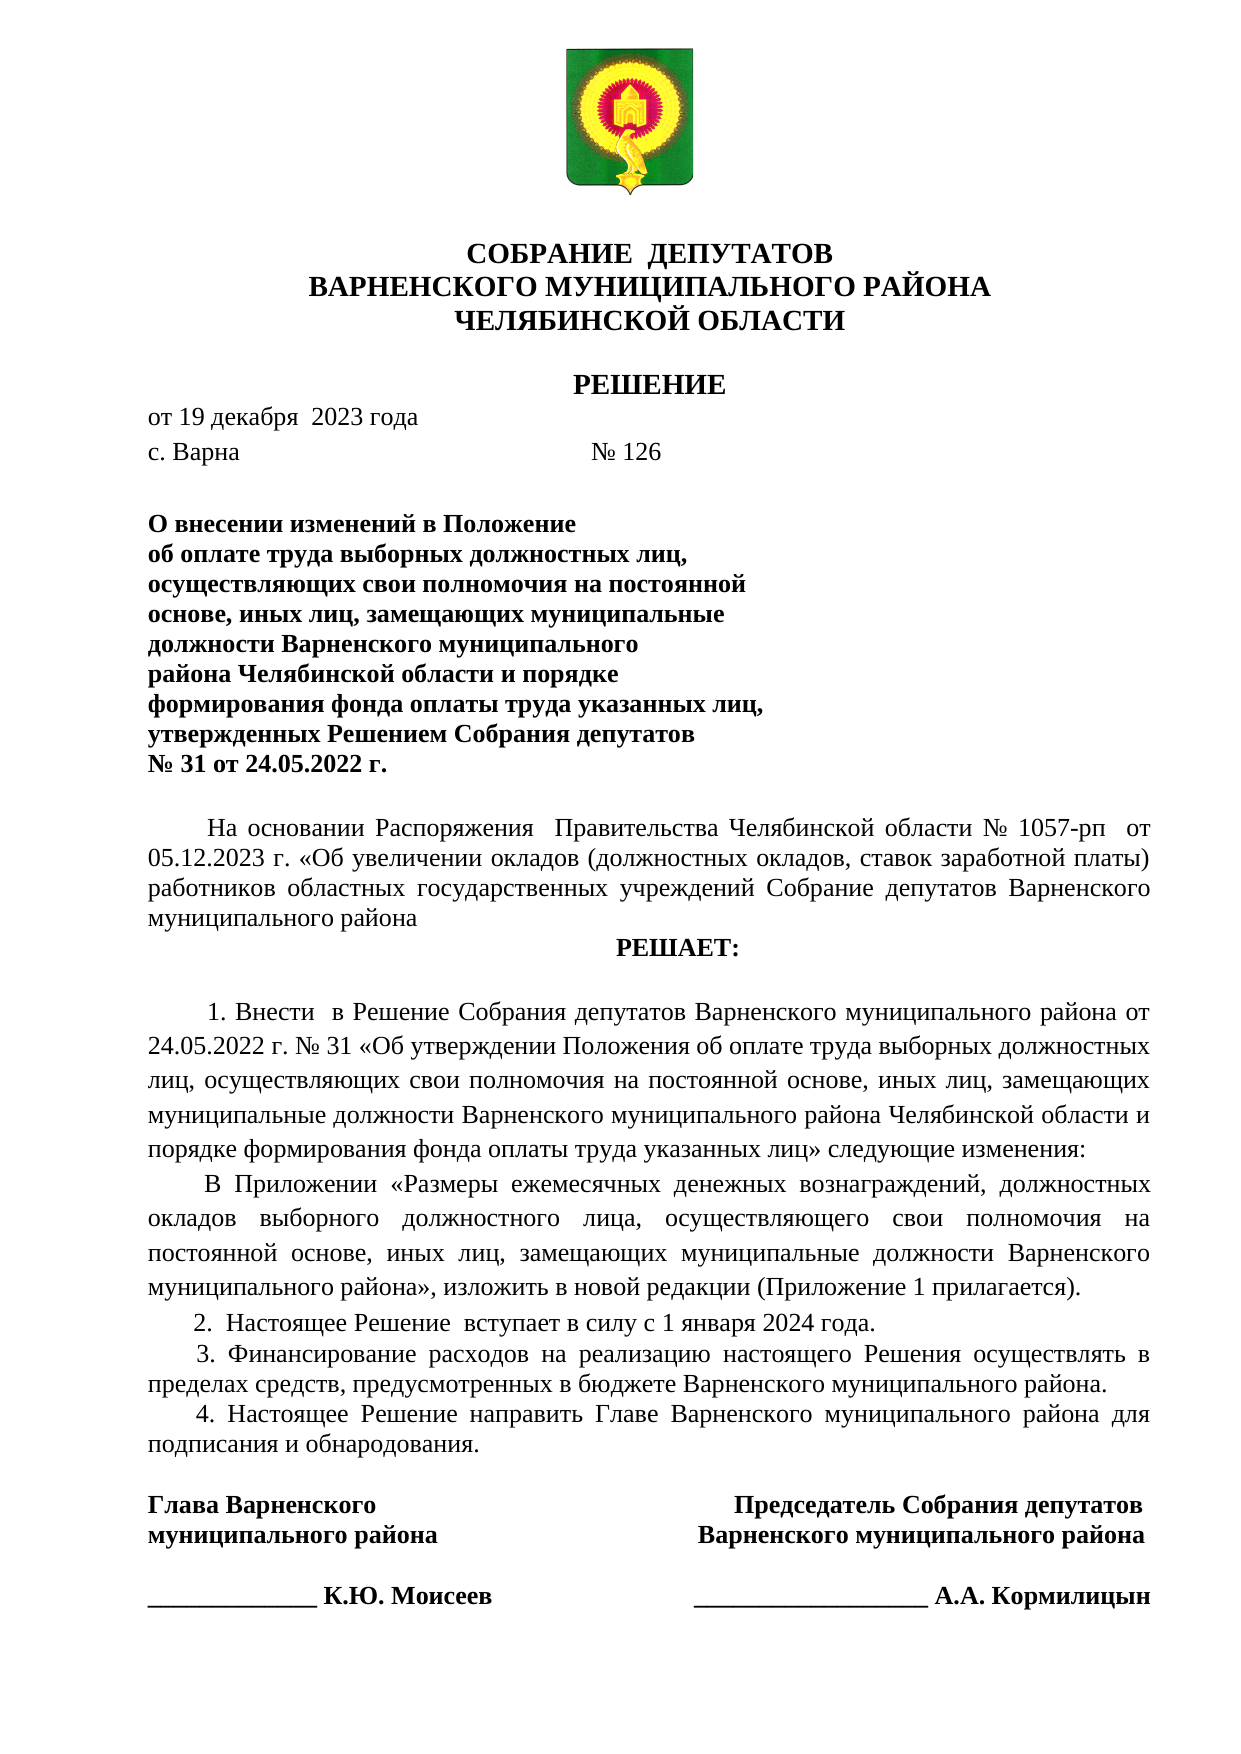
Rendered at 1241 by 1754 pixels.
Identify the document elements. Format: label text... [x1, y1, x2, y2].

text Глава Варненского Председатель Собрания депутатов муниципального района Варненского муниципального района [148, 1489, 1152, 1549]
list об оплате труда выборных должностных лиц, [148, 538, 1152, 568]
list осуществляющих свои полномочия на постоянной [148, 568, 1152, 598]
list основе, иных лиц, замещающих муниципальные [148, 598, 1152, 628]
title ЧЕЛЯБИНСКОЙ ОБЛАСТИ [148, 303, 1152, 336]
text 2. Настоящее Решение вступает в силу с 1 января 2024 года. [148, 1306, 1149, 1338]
picture [566, 47, 694, 194]
text от 19 декабря 2023 года [148, 401, 1152, 431]
text с. Варна № 126 [148, 436, 1152, 466]
text 4. Настоящее Решение направить Главе Варненского муниципального района для подписания и обнародования. [148, 1398, 1152, 1458]
list формирования фонда оплаты труда указанных лиц, [148, 688, 1152, 718]
list утвержденных Решением Собрания депутатов [148, 718, 1152, 748]
text РЕШАЕТ: [148, 932, 1152, 962]
list района Челябинской области и порядке [148, 658, 1152, 688]
list № 31 от 24.05.2022 г. [148, 748, 1152, 778]
list должности Варненского муниципального [148, 628, 1152, 658]
title ВАРНЕНСКОГО МУНИЦИПАЛЬНОГО РАЙОНА [148, 269, 1152, 303]
list 1. Внести в Решение Собрания депутатов Варненского муниципального района от 24.05.2022 г. № 31 «Об утверждении Положения об оплате труда выборных должностных лиц, осуществляющих свои полномочия на постоянной основе, иных лиц, замещающих муниципальные должности Варненского муниципального района Челябинской области и порядке формирования фонда оплаты труда указанных лиц» следующие изменения: [148, 996, 1152, 1163]
list О внесении изменений в Положение [148, 508, 1152, 538]
text В Приложении «Размеры ежемесячных денежных вознаграждений, должностных окладов выборного должностного лица, осуществляющего свои полномочия на постоянной основе, иных лиц, замещающих муниципальные должности Варненского муниципального района», изложить в новой редакции (Приложение 1 прилагается). [148, 1168, 1152, 1301]
text 3. Финансирование расходов на реализацию настоящего Решения осуществлять в пределах средств, предусмотренных в бюджете Варненского муниципального района. [148, 1338, 1152, 1398]
text _____________ К.Ю. Моисеев __________________ А.А. Кормилицын [148, 1580, 1152, 1610]
text На основании Распоряжения Правительства Челябинской области № 1057-рп от 05.12.2023 г. «Об увеличении окладов (должностных окладов, ставок заработной платы) работников областных государственных учреждений Собрание депутатов Варненского муниципального района [148, 812, 1152, 932]
title РЕШЕНИЕ [148, 367, 1152, 401]
title СОБРАНИЕ ДЕПУТАТОВ [148, 236, 1152, 269]
